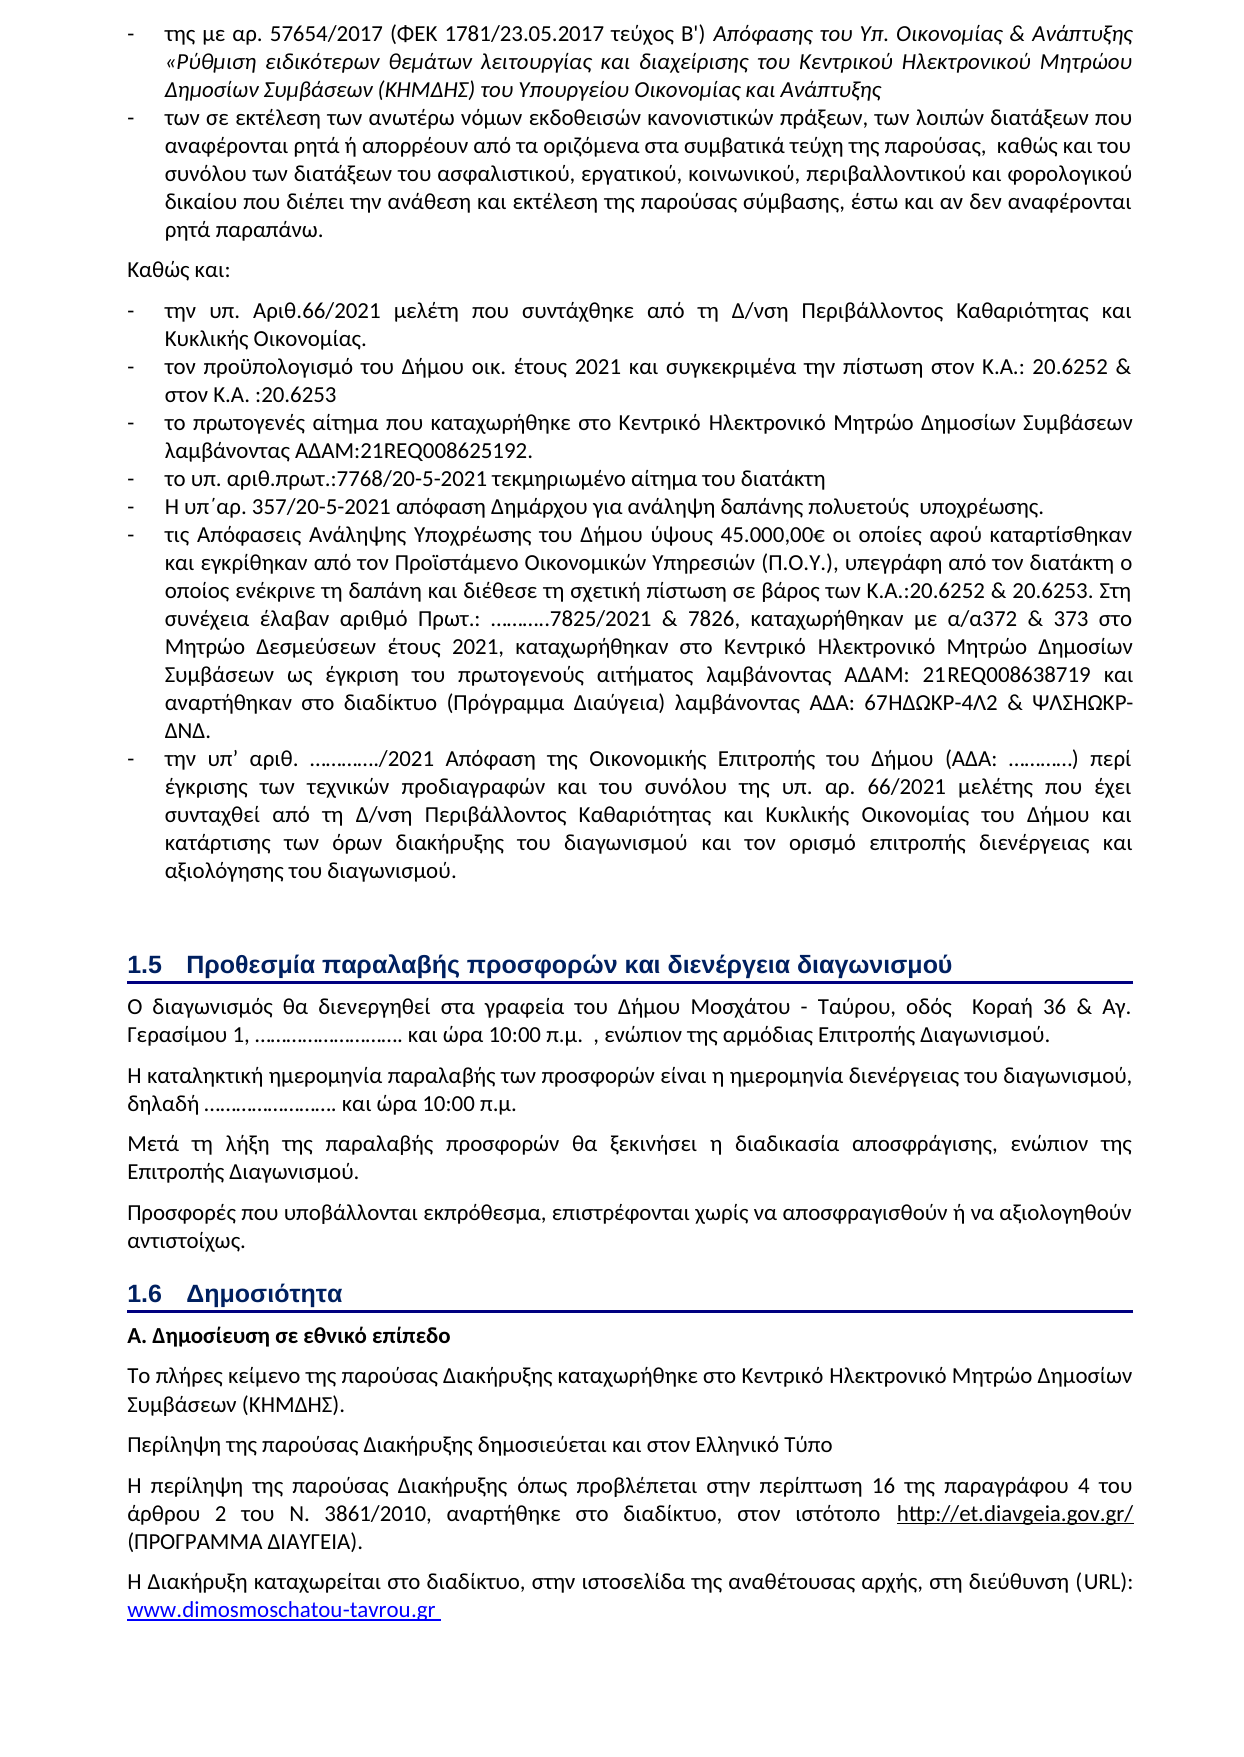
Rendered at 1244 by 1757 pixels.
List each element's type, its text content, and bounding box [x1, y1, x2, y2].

list το πρωτογενές αίτημα που καταχωρήθηκε στο Κεντρικό Ηλεκτρονικό Μητρώο Δημοσίων Συμβάσεων λαμβάνοντας ΑΔΑΜ:21REQ008625192. [127, 408, 1133, 464]
text Καθώς και: [127, 255, 1133, 283]
list της με αρ. 57654/2017 (ΦΕΚ 1781/23.05.2017 τεύχος Β') Απόφασης του Υπ. Οικονομίας & Ανάπτυξης «Ρύθμιση ειδικότερων θεμάτων λειτουργίας και διαχείρισης του Κεντρικού Ηλεκτρονικού Μητρώου Δημοσίων Συμβάσεων (ΚΗΜΔΗΣ) του Υπουργείου Οικονομίας και Ανάπτυξης [127, 19, 1133, 103]
subtitle 1.6 Δημοσιότητα [127, 1279, 1133, 1310]
list τον προϋπολογισμό του Δήμου οικ. έτους 2021 και συγκεκριμένα την πίστωση στον Κ.Α.: 20.6252 & στον Κ.Α. :20.6253 [127, 352, 1133, 408]
text Η καταληκτική ημερομηνία παραλαβής των προσφορών είναι η ημερομηνία διενέργειας του διαγωνισμού, δηλαδή ……………………. και ώρα 10:00 π.μ. [127, 1061, 1133, 1117]
text Ο διαγωνισμός θα διενεργηθεί στα γραφεία του Δήμου Μοσχάτου - Ταύρου, οδός Κοραή 36 & Αγ. Γερασίμου 1, ………………………. και ώρα 10:00 π.μ. , ενώπιον της αρμόδιας Επιτροπής Διαγωνισμού. [127, 992, 1133, 1048]
subtitle 1.5 Προθεσμία παραλαβής προσφορών και διενέργεια διαγωνισμού [127, 950, 1133, 981]
list τις Απόφασεις Ανάληψης Υποχρέωσης του Δήμου ύψους 45.000,00€ οι οποίες αφού καταρτίσθηκαν και εγκρίθηκαν από τον Προϊστάμενο Οικονομικών Υπηρεσιών (Π.Ο.Υ.), υπεγράφη από τον διατάκτη ο οποίος ενέκρινε τη δαπάνη και διέθεσε τη σχετική πίστωση σε βάρος των Κ.Α.:20.6252 & 20.6253. Στη συνέχεια έλαβαν αριθμό Πρωτ.: ………..7825/2021 & 7826, καταχωρήθηκαν με α/α372 & 373 στο Μητρώο Δεσμεύσεων έτους 2021, καταχωρήθηκαν στο Κεντρικό Ηλεκτρονικό Μητρώο Δημοσίων Συμβάσεων ως έγκριση του πρωτογενούς αιτήματος λαμβάνοντας ΑΔΑΜ: 21REQ008638719 και αναρτήθηκαν στο διαδίκτυο (Πρόγραμμα Διαύγεια) λαμβάνοντας ΑΔΑ: 67ΗΔΩΚΡ-4Λ2 & ΨΛΣΗΩΚΡ-ΔΝΔ. [127, 520, 1133, 744]
text Μετά τη λήξη της παραλαβής προσφορών θα ξεκινήσει η διαδικασία αποσφράγισης, ενώπιον της Επιτροπής Διαγωνισμού. [127, 1129, 1133, 1185]
text Α. Δημοσίευση σε εθνικό επίπεδο [127, 1321, 1133, 1349]
text Η Διακήρυξη καταχωρείται στο διαδίκτυο, στην ιστοσελίδα της αναθέτουσας αρχής, στη διεύθυνση (URL): www.dimosmoschatou-tavrou.gr [127, 1567, 1133, 1623]
text Περίληψη της παρούσας Διακήρυξης δημοσιεύεται και στον Ελληνικό Τύπο [127, 1430, 1133, 1458]
list το υπ. αριθ.πρωτ.:7768/20-5-2021 τεκμηριωμένο αίτημα του διατάκτη [127, 464, 1133, 492]
list την υπ. Αριθ.66/2021 μελέτη που συντάχθηκε από τη Δ/νση Περιβάλλοντος Καθαριότητας και Κυκλικής Οικονομίας. [127, 296, 1133, 352]
text Η περίληψη της παρούσας Διακήρυξης όπως προβλέπεται στην περίπτωση 16 της παραγράφου 4 του άρθρου 2 του Ν. 3861/2010, αναρτήθηκε στο διαδίκτυο, στον ιστότοπο http://et.diavgeia.gov.gr/ (ΠΡΟΓΡΑΜΜΑ ΔΙΑΥΓΕΙΑ). [127, 1471, 1133, 1555]
list Η υπ΄αρ. 357/20-5-2021 απόφαση Δημάρχου για ανάληψη δαπάνης πολυετούς υποχρέωσης. [127, 492, 1133, 520]
text Το πλήρες κείμενο της παρούσας Διακήρυξης καταχωρήθηκε στο Κεντρικό Ηλεκτρονικό Μητρώο Δημοσίων Συμβάσεων (ΚΗΜΔΗΣ). [127, 1362, 1133, 1418]
list των σε εκτέλεση των ανωτέρω νόμων εκδοθεισών κανονιστικών πράξεων, των λοιπών διατάξεων που αναφέρονται ρητά ή απορρέουν από τα οριζόμενα στα συμβατικά τεύχη της παρούσας, καθώς και του συνόλου των διατάξεων του ασφαλιστικού, εργατικού, κοινωνικού, περιβαλλοντικού και φορολογικού δικαίου που διέπει την ανάθεση και εκτέλεση της παρούσας σύμβασης, έστω και αν δεν αναφέρονται ρητά παραπάνω. [127, 103, 1133, 243]
text Προσφορές που υποβάλλονται εκπρόθεσμα, επιστρέφονται χωρίς να αποσφραγισθούν ή να αξιολογηθούν αντιστοίχως. [127, 1198, 1133, 1254]
list την υπ’ αριθ. …………./2021 Απόφαση της Οικονομικής Επιτροπής του Δήμου (ΑΔΑ: …………) περί έγκρισης των τεχνικών προδιαγραφών και του συνόλου της υπ. αρ. 66/2021 μελέτης που έχει συνταχθεί από τη Δ/νση Περιβάλλοντος Καθαριότητας και Κυκλικής Οικονομίας του Δήμου και κατάρτισης των όρων διακήρυξης του διαγωνισμού και τον ορισμό επιτροπής διενέργειας και αξιολόγησης του διαγωνισμού. [127, 744, 1133, 884]
